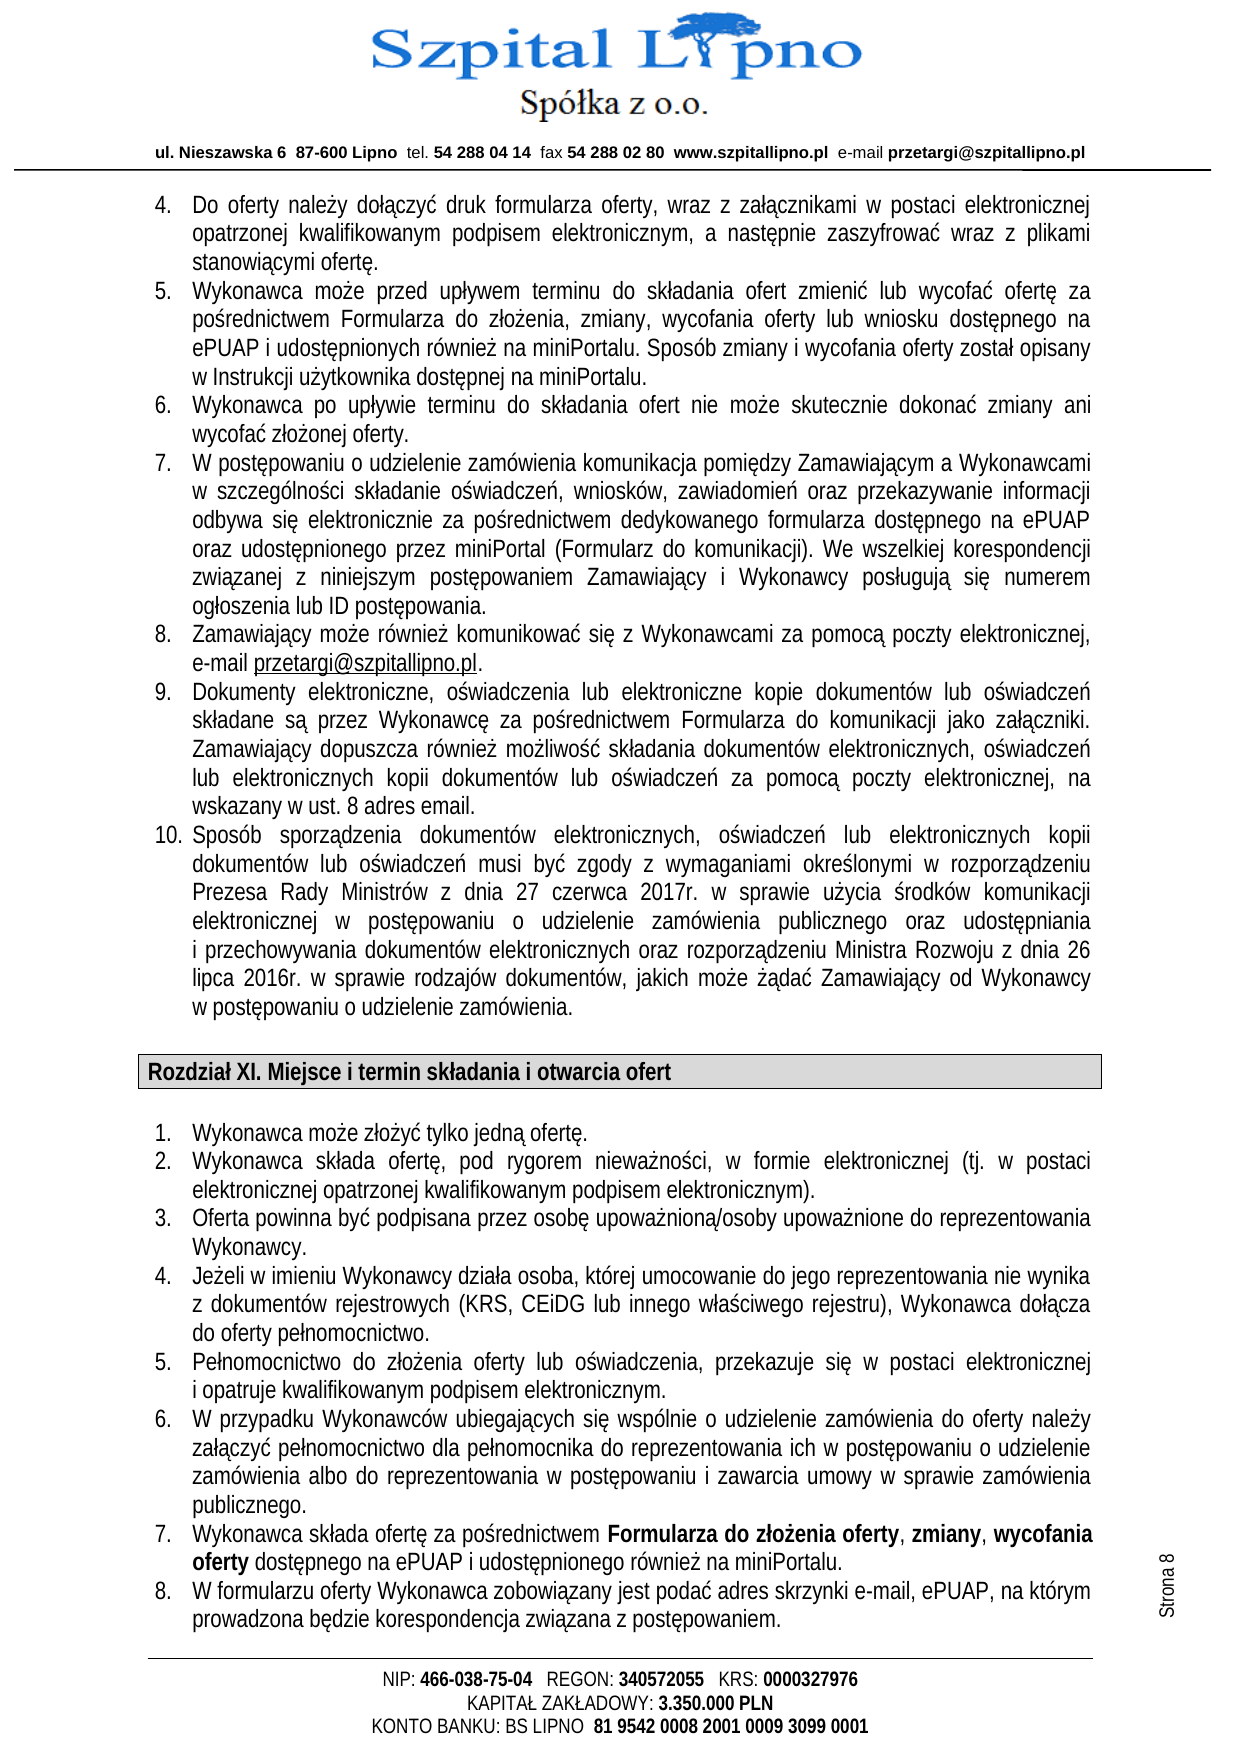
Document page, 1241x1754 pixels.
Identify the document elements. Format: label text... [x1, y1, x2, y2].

list W przypadku Wykonawców ubiegających się wspólnie o udzielenie zamówienia do oferty należy załączyć pełnomocnictwo dla pełnomocnika do reprezentowania ich w postępowaniu o udzielenie zamówienia albo do reprezentowania w postępowaniu i zawarcia umowy w sprawie zamówienia publicznego. [154, 1404, 1093, 1518]
list Pełnomocnictwo do złożenia oferty lub oświadczenia, przekazuje się w postaci elektronicznej i opatruje kwalifikowanym podpisem elektronicznym. [154, 1347, 1093, 1404]
list Sposób sporządzenia dokumentów elektronicznych, oświadczeń lub elektronicznych kopii dokumentów lub oświadczeń musi być zgody z wymaganiami określonymi w rozporządzeniu Prezesa Rady Ministrów z dnia 27 czerwca 2017r. w sprawie użycia środków komunikacji elektronicznej w postępowaniu o udzielenie zamówienia publicznego oraz udostępniania i przechowywania dokumentów elektronicznych oraz rozporządzeniu Ministra Rozwoju z dnia 26 lipca 2016r. w sprawie rodzajów dokumentów, jakich może żądać Zamawiający od Wykonawcy w postępowaniu o udzielenie zamówienia. [154, 820, 1093, 1021]
list Oferta powinna być podpisana przez osobę upoważnioną/osoby upoważnione do reprezentowania Wykonawcy. [154, 1203, 1093, 1261]
list W postępowaniu o udzielenie zamówienia komunikacja pomiędzy Zamawiającym a Wykonawcami w szczególności składanie oświadczeń, wniosków, zawiadomień oraz przekazywanie informacji odbywa się elektronicznie za pośrednictwem dedykowanego formularza dostępnego na ePUAP oraz udostępnionego przez miniPortal (Formularz do komunikacji). We wszelkiej korespondencji związanej z niniejszym postępowaniem Zamawiający i Wykonawcy posługują się numerem ogłoszenia lub ID postępowania. [154, 448, 1093, 619]
list Wykonawca może złożyć tylko jedną ofertę. [154, 1117, 1093, 1146]
list Wykonawca składa ofertę, pod rygorem nieważności, w formie elektronicznej (tj. w postaci elektronicznej opatrzonej kwalifikowanym podpisem elektronicznym). [154, 1146, 1093, 1203]
list Wykonawca składa ofertę za pośrednictwem Formularza do złożenia oferty, zmiany, wycofania oferty dostępnego na ePUAP i udostępnionego również na miniPortalu. [154, 1518, 1093, 1576]
text Rozdział XI. Miejsce i termin składania i otwarcia ofert [139, 1055, 1101, 1088]
list Zamawiający może również komunikować się z Wykonawcami za pomocą poczty elektronicznej, e-mail przetargi@szpitallipno.pl. [154, 619, 1093, 677]
list Wykonawca może przed upływem terminu do składania ofert zmienić lub wycofać ofertę za pośrednictwem Formularza do złożenia, zmiany, wycofania oferty lub wniosku dostępnego na ePUAP i udostępnionych również na miniPortalu. Sposób zmiany i wycofania oferty został opisany w Instrukcji użytkownika dostępnej na miniPortalu. [154, 276, 1093, 390]
list W formularzu oferty Wykonawca zobowiązany jest podać adres skrzynki e-mail, ePUAP, na którym prowadzona będzie korespondencja związana z postępowaniem. [154, 1576, 1093, 1633]
list Wykonawca po upływie terminu do składania ofert nie może skutecznie dokonać zmiany ani wycofać złożonej oferty. [154, 390, 1093, 448]
list Dokumenty elektroniczne, oświadczenia lub elektroniczne kopie dokumentów lub oświadczeń składane są przez Wykonawcę za pośrednictwem Formularza do komunikacji jako załączniki. Zamawiający dopuszcza również możliwość składania dokumentów elektronicznych, oświadczeń lub elektronicznych kopii dokumentów lub oświadczeń za pomocą poczty elektronicznej, na wskazany w ust. 8 adres email. [154, 677, 1093, 820]
picture [261, 0, 943, 122]
list Jeżeli w imieniu Wykonawcy działa osoba, której umocowanie do jego reprezentowania nie wynika z dokumentów rejestrowych (KRS, CEiDG lub innego właściwego rejestru), Wykonawca dołącza do oferty pełnomocnictwo. [154, 1261, 1093, 1347]
list Do oferty należy dołączyć druk formularza oferty, wraz z załącznikami w postaci elektronicznej opatrzonej kwalifikowanym podpisem elektronicznym, a następnie zaszyfrować wraz z plikami stanowiącymi ofertę. [154, 190, 1093, 276]
